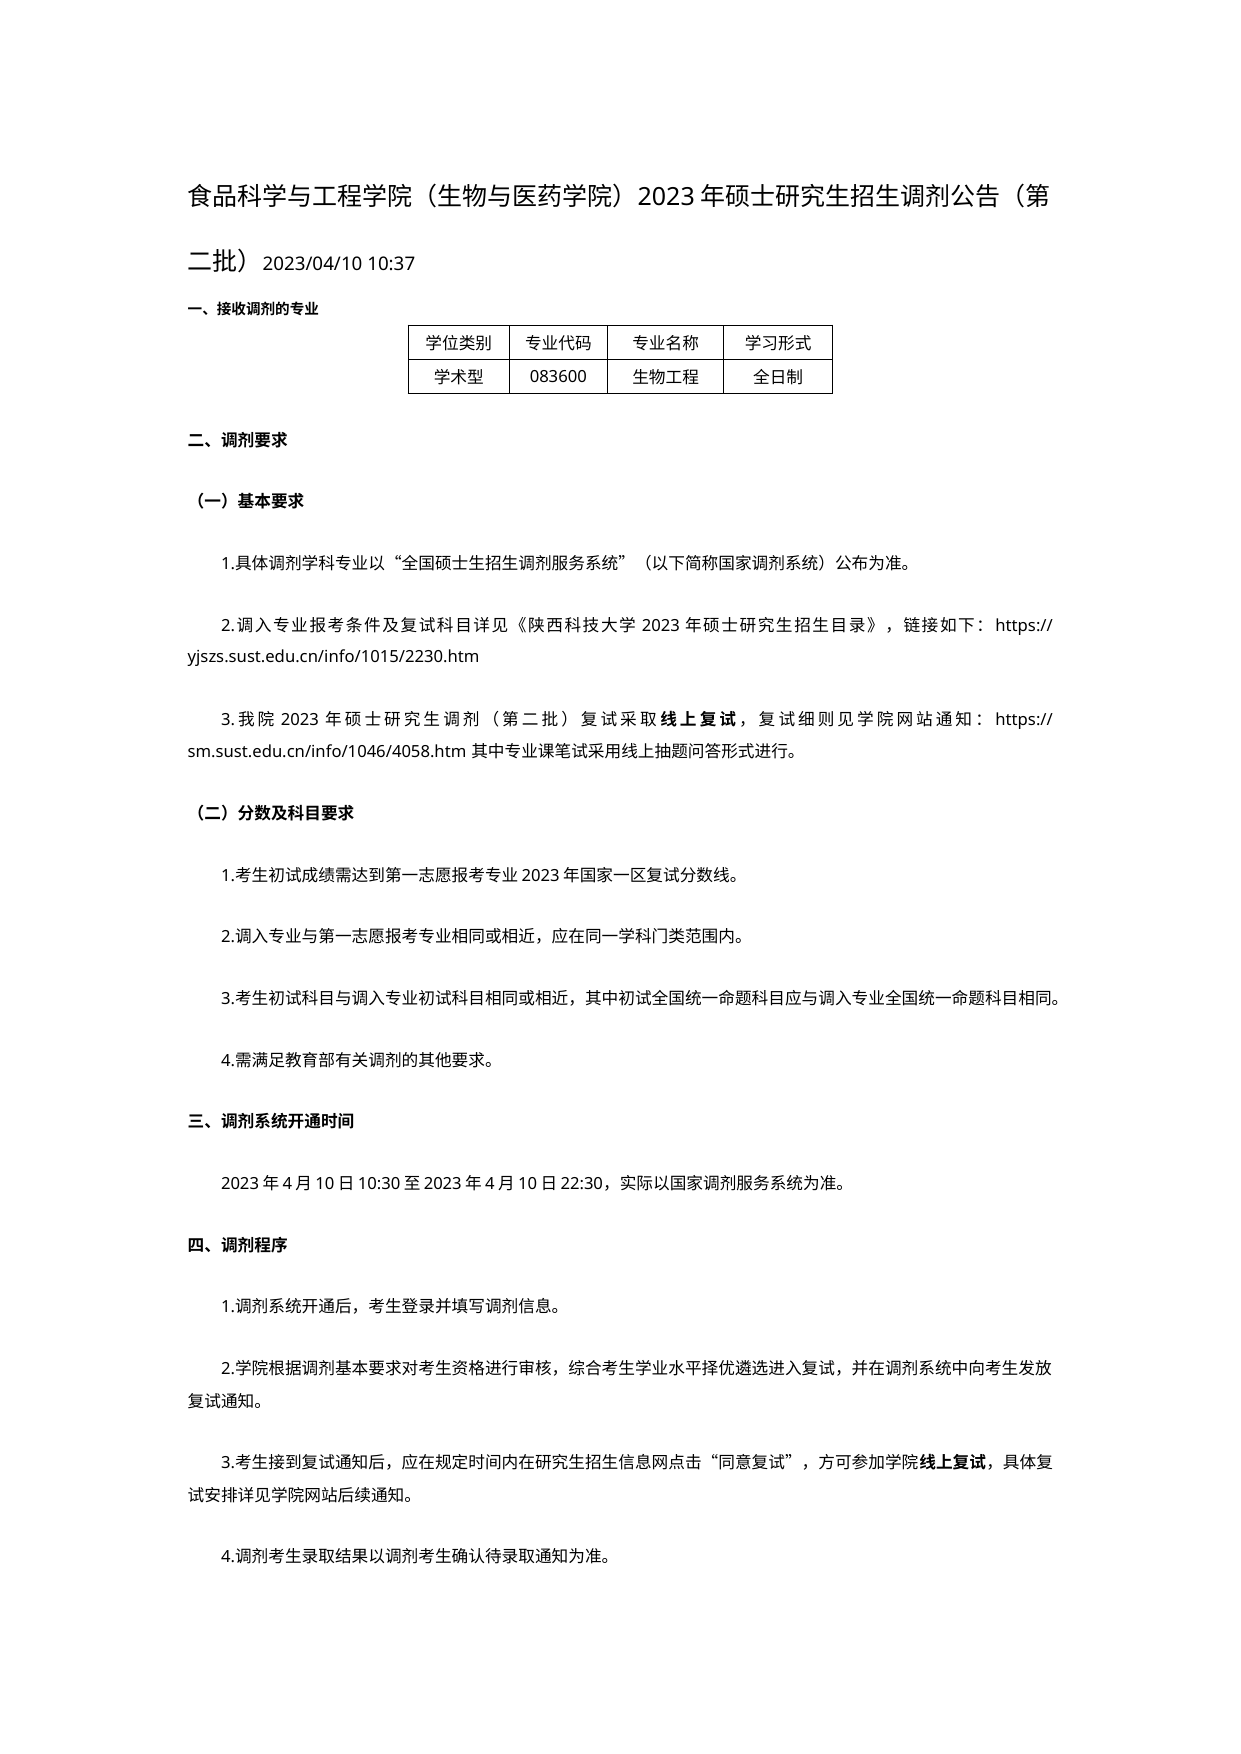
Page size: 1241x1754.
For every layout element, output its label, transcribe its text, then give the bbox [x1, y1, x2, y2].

text （二）分数及科目要求 [187, 796, 1053, 828]
text 4.调剂考生录取结果以调剂考生确认待录取通知为准。 [187, 1539, 1053, 1572]
text 1.考生初试成绩需达到第一志愿报考专业2023年国家一区复试分数线。 [187, 858, 1053, 890]
text 3.考生接到复试通知后，应在规定时间内在研究生招生信息网点击“同意复试”，方可参加学院线上复试，具体复试安排详见学院网站后续通知。 [187, 1445, 1053, 1510]
table_cell 083600 [510, 360, 607, 392]
text 4.需满足教育部有关调剂的其他要求。 [187, 1043, 1053, 1075]
table_cell 生物工程 [608, 360, 723, 392]
table_cell 学术型 [409, 360, 509, 392]
text 2.调入专业报考条件及复试科目详见《陕西科技大学2023年硕士研究生招生目录》，链接如下：https://yjszs.sust.edu.cn/info/1015/2230.htm [187, 608, 1053, 673]
text 3.我院2023年硕士研究生调剂（第二批）复试采取线上复试，复试细则见学院网站通知：https://sm.sust.edu.cn/info/1046/4058.htm 其中专业课笔试采用线上抽题问答形式进行。 [187, 702, 1053, 767]
text 1.调剂系统开通后，考生登录并填写调剂信息。 [187, 1289, 1053, 1322]
text 一、接收调剂的专业 [187, 292, 1053, 324]
text 2023年4月10日10:30至2023年4月10日22:30，实际以国家调剂服务系统为准。 [187, 1166, 1053, 1198]
text 四、调剂程序 [187, 1228, 1053, 1260]
text 三、调剂系统开通时间 [187, 1104, 1053, 1137]
text 3.考生初试科目与调入专业初试科目相同或相近，其中初试全国统一命题科目应与调入专业全国统一命题科目相同。 [187, 981, 1053, 1013]
table_header 专业代码 [510, 326, 607, 359]
table_header 专业名称 [608, 326, 723, 359]
table_header 学位类别 [409, 326, 509, 359]
text 2.学院根据调剂基本要求对考生资格进行审核，综合考生学业水平择优遴选进入复试，并在调剂系统中向考生发放复试通知。 [187, 1351, 1053, 1416]
text （一）基本要求 [187, 484, 1053, 517]
text 2.调入专业与第一志愿报考专业相同或相近，应在同一学科门类范围内。 [187, 919, 1053, 952]
text 食品科学与工程学院（生物与医药学院）2023年硕士研究生招生调剂公告（第二批）2023/04/10 10:37 [187, 162, 1053, 292]
table_header 学习形式 [724, 326, 832, 359]
table_cell 全日制 [724, 360, 832, 392]
text 二、调剂要求 [187, 423, 1053, 455]
text 1.具体调剂学科专业以“全国硕士生招生调剂服务系统”（以下简称国家调剂系统）公布为准。 [187, 546, 1053, 578]
